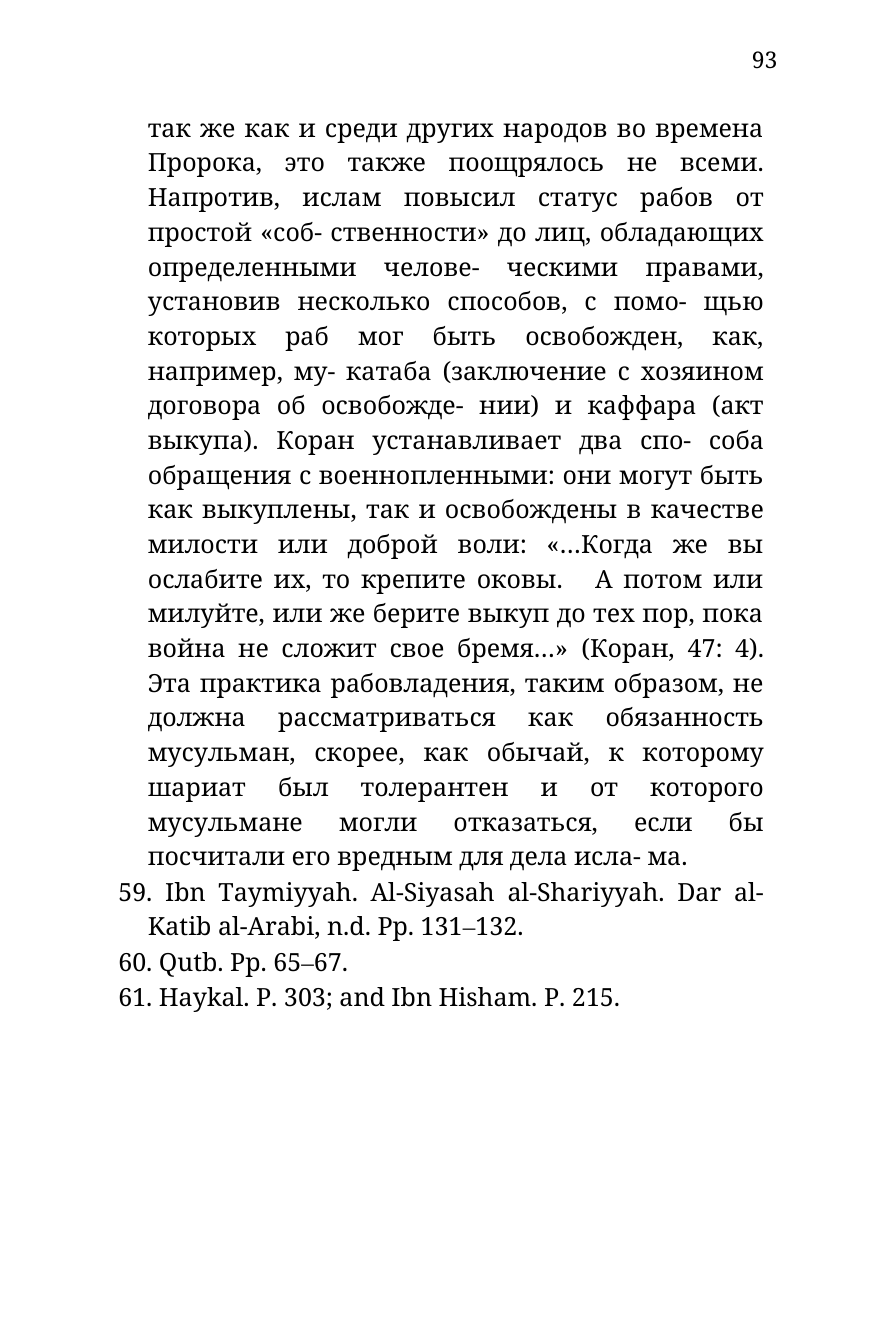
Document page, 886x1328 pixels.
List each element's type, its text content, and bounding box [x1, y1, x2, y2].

text 60. Qutb. Pp. 65‒67. [118, 944, 764, 978]
text 61. Haykal. P. 303; and Ibn Hisham. P. 215. [118, 979, 764, 1013]
text 59. Ibn Taymiyyah. Al-Siyasah al-Shariyyah. Dar al-Katib al-Arabi, n.d. Pp. 131‒132. [118, 874, 764, 943]
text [118, 110, 764, 873]
